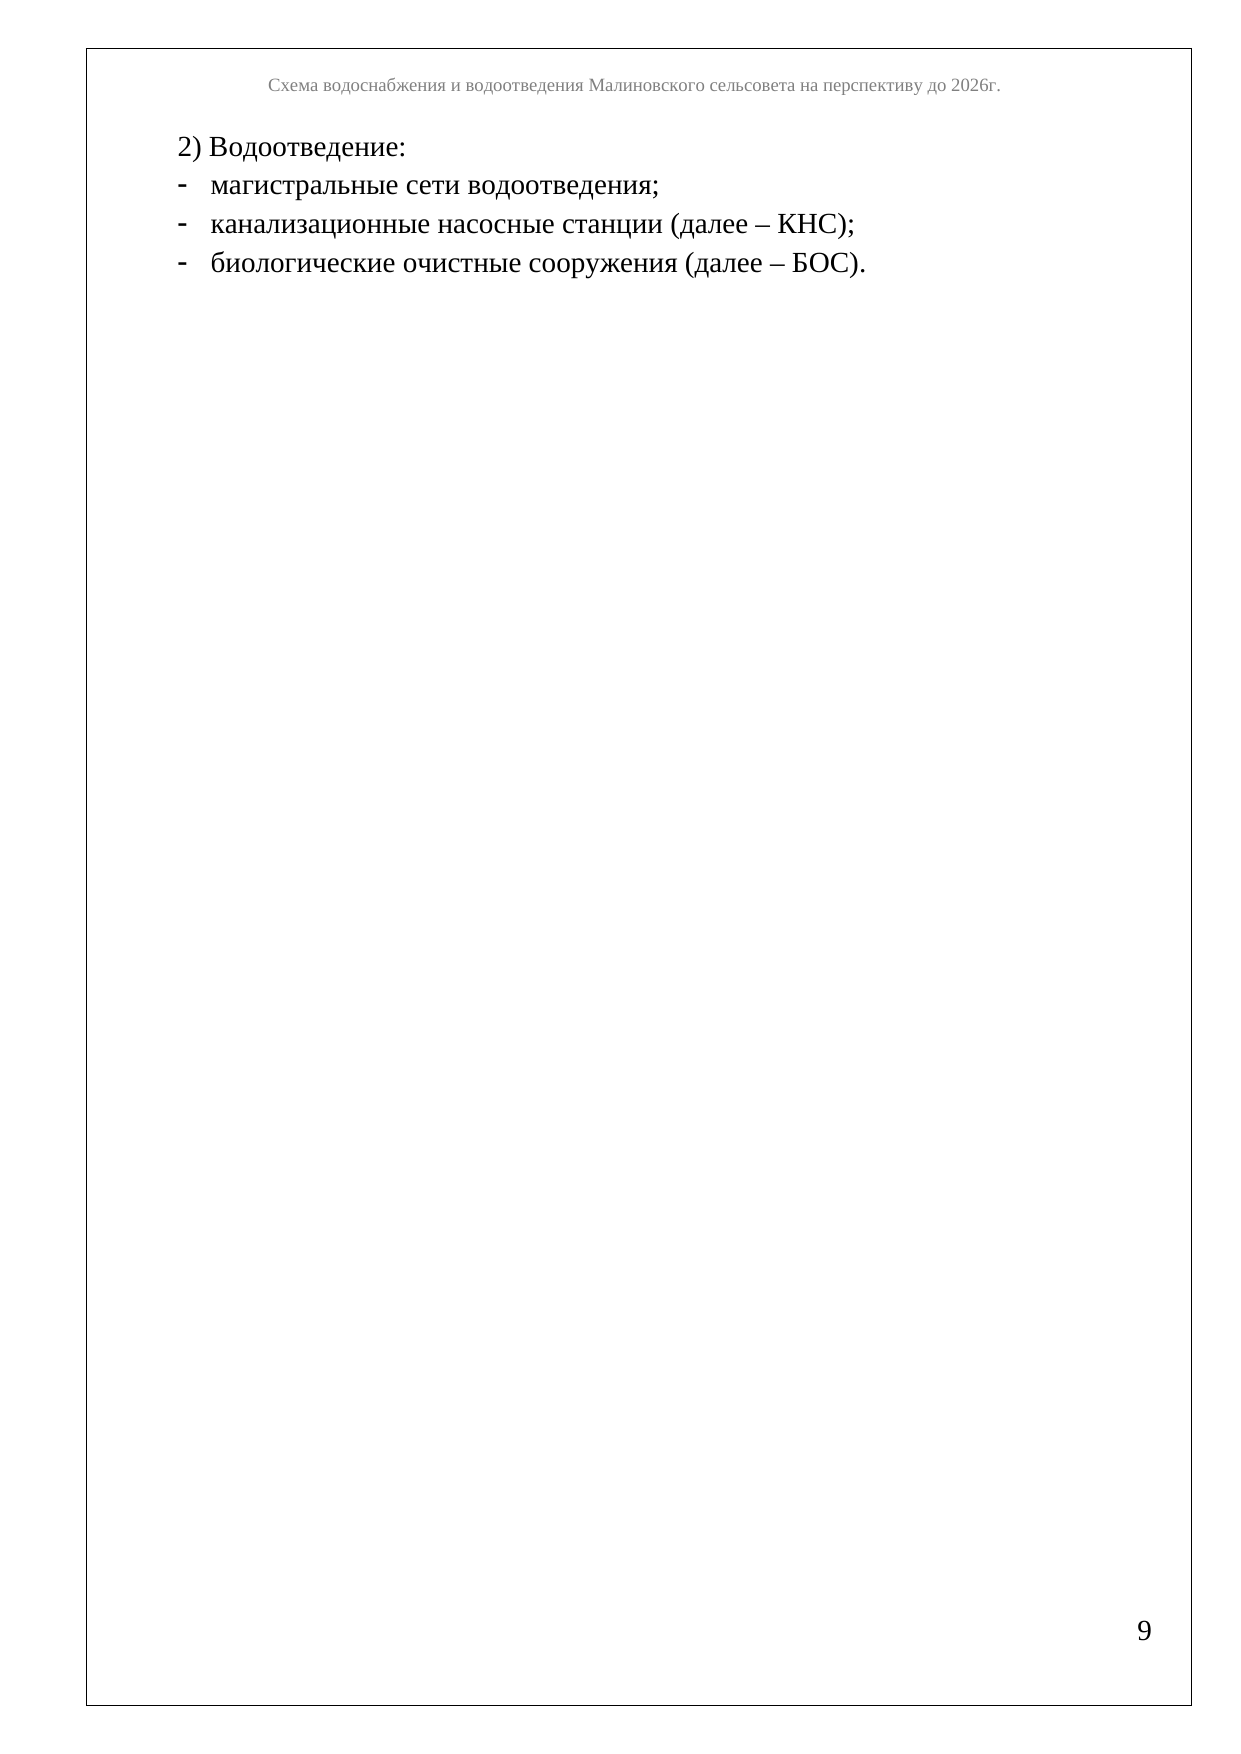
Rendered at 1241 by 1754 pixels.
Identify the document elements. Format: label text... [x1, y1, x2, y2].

list магистральные сети водоотведения; [177, 167, 1152, 201]
text 2) Водоотведение: [118, 129, 1152, 162]
list канализационные насосные станции (далее – КНС); [177, 206, 1152, 240]
list биологические очистные сооружения (далее – БОС). [177, 245, 1152, 278]
